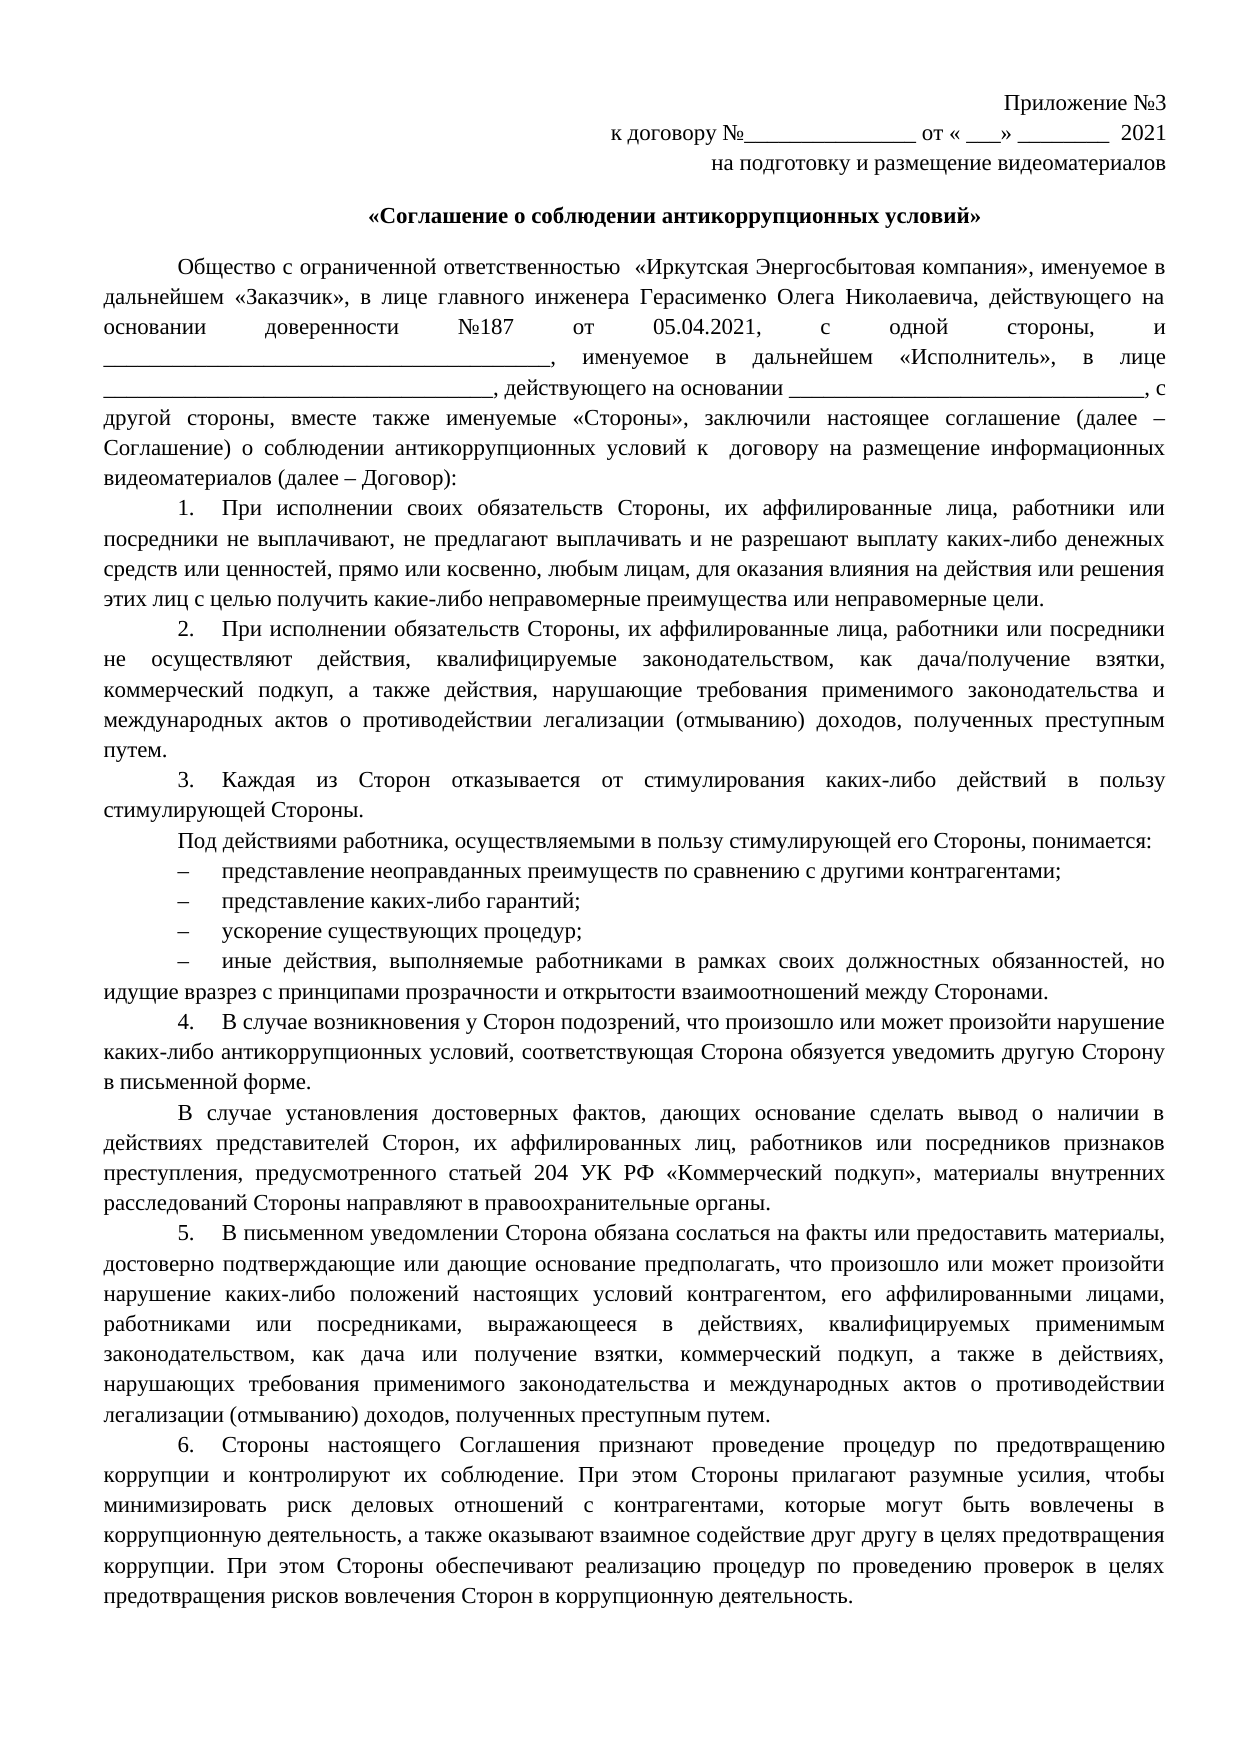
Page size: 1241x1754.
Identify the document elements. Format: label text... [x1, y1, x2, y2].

text 5. В письменном уведомлении Сторона обязана сослаться на факты или предоставить материалы, достоверно подтверждающие или дающие основание предполагать, что произошло или может произойти нарушение каких-либо положений настоящих условий контрагентом, его аффилированными лицами, работниками или посредниками, выражающееся в действиях, квалифицируемых применимым законодательством, как дача или получение взятки, коммерческий подкуп, а также в действиях, нарушающих требования применимого законодательства и международных актов о противодействии легализации (отмыванию) доходов, полученных преступным путем. [103, 1219, 1167, 1427]
text Приложение №3 [103, 89, 1167, 115]
text 4. В случае возникновения у Сторон подозрений, что произошло или может произойти нарушение каких-либо антикоррупционных условий, соответствующая Сторона обязуется уведомить другую Сторону в письменной форме. [103, 1008, 1167, 1095]
text – представление каких-либо гарантий; [103, 887, 1167, 913]
text к договору №_______________ от « ___» ________ 2021 [103, 119, 1167, 145]
text Общество с ограниченной ответственностью «Иркутская Энергосбытовая компания», именуемое в дальнейшем «Заказчик», в лице главного инженера Герасименко Олега Николаевича, действующего на основании доверенности №187 от 05.04.2021, с одной стороны, и _______________________________________, именуемое в дальнейшем «Исполнитель», в лице __________________________________, действующего на основании _______________________________, с другой стороны, вместе также именуемые «Стороны», заключили настоящее соглашение (далее – Соглашение) о соблюдении антикоррупционных условий к договору на размещение информационных видеоматериалов (далее – Договор): [103, 253, 1167, 491]
text В случае установления достоверных фактов, дающих основание сделать вывод о наличии в действиях представителей Сторон, их аффилированных лиц, работников или посредников признаков преступления, предусмотренного статьей 204 УК РФ «Коммерческий подкуп», материалы внутренних расследований Стороны направляют в правоохранительные органы. [103, 1099, 1167, 1216]
text – представление неоправданных преимуществ по сравнению с другими контрагентами; [103, 857, 1167, 883]
text 1. При исполнении своих обязательств Стороны, их аффилированные лица, работники или посредники не выплачивают, не предлагают выплачивать и не разрешают выплату каких-либо денежных средств или ценностей, прямо или косвенно, любым лицам, для оказания влияния на действия или решения этих лиц с целью получить какие-либо неправомерные преимущества или неправомерные цели. [103, 494, 1167, 611]
text – иные действия, выполняемые работниками в рамках своих должностных обязанностей, но идущие вразрез с принципами прозрачности и открытости взаимоотношений между Сторонами. [103, 948, 1167, 1004]
text на подготовку и размещение видеоматериалов [103, 149, 1167, 175]
text 3. Каждая из Сторон отказывается от стимулирования каких-либо действий в пользу стимулирующей Стороны. [103, 766, 1167, 823]
text Под действиями работника, осуществляемыми в пользу стимулирующей его Стороны, понимается: [103, 827, 1167, 853]
text – ускорение существующих процедур; [103, 917, 1167, 944]
text «Соглашение о соблюдении антикоррупционных условий» [103, 202, 1167, 228]
text 6. Стороны настоящего Соглашения признают проведение процедур по предотвращению коррупции и контролируют их соблюдение. При этом Стороны прилагают разумные усилия, чтобы минимизировать риск деловых отношений с контрагентами, которые могут быть вовлечены в коррупционную деятельность, а также оказывают взаимное содействие друг другу в целях предотвращения коррупции. При этом Стороны обеспечивают реализацию процедур по проведению проверок в целях предотвращения рисков вовлечения Сторон в коррупционную деятельность. [103, 1431, 1167, 1608]
text 2. При исполнении обязательств Стороны, их аффилированные лица, работники или посредники не осуществляют действия, квалифицируемые законодательством, как дача/получение взятки, коммерческий подкуп, а также действия, нарушающие требования применимого законодательства и международных актов о противодействии легализации (отмыванию) доходов, полученных преступным путем. [103, 615, 1167, 762]
